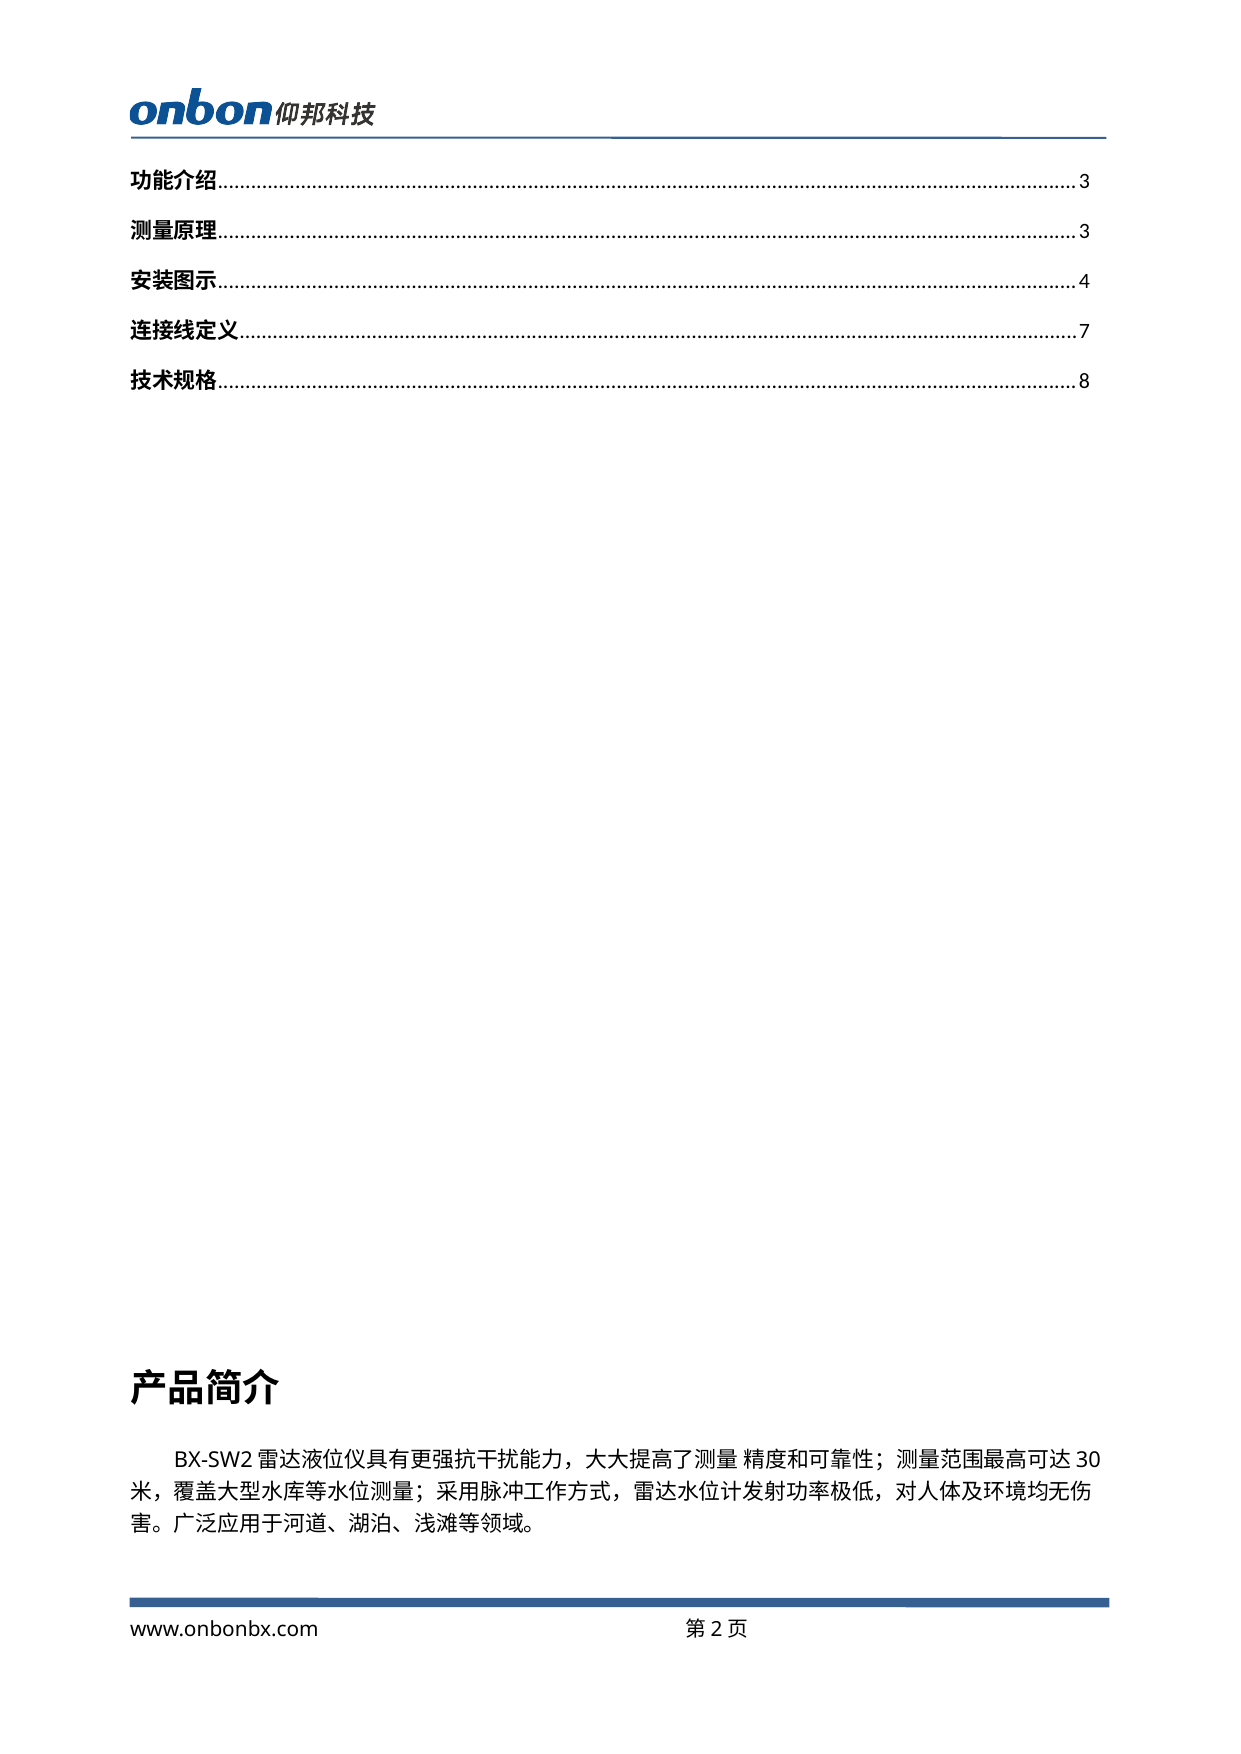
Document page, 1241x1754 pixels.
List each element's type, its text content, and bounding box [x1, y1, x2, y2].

text 功能介绍 3 [130, 148, 1110, 198]
text 测量原理 3 [130, 198, 1110, 248]
text 技术规格 8 [130, 348, 1110, 398]
text BX-SW2雷达液位仪具有更强抗干扰能力，大大提高了测量 精度和可靠性；测量范围最高可达30米，覆盖大型水库等水位测量；采用脉冲工作方式，雷达水位计发射功率极低，对人体及环境均无伤害。广泛应用于河道、湖泊、浅滩等领域。 [130, 1442, 1110, 1537]
text 安装图示 4 [130, 248, 1110, 298]
picture [129, 88, 376, 126]
text 产品简介 [130, 1358, 1110, 1412]
text 连接线定义 7 [130, 298, 1110, 348]
